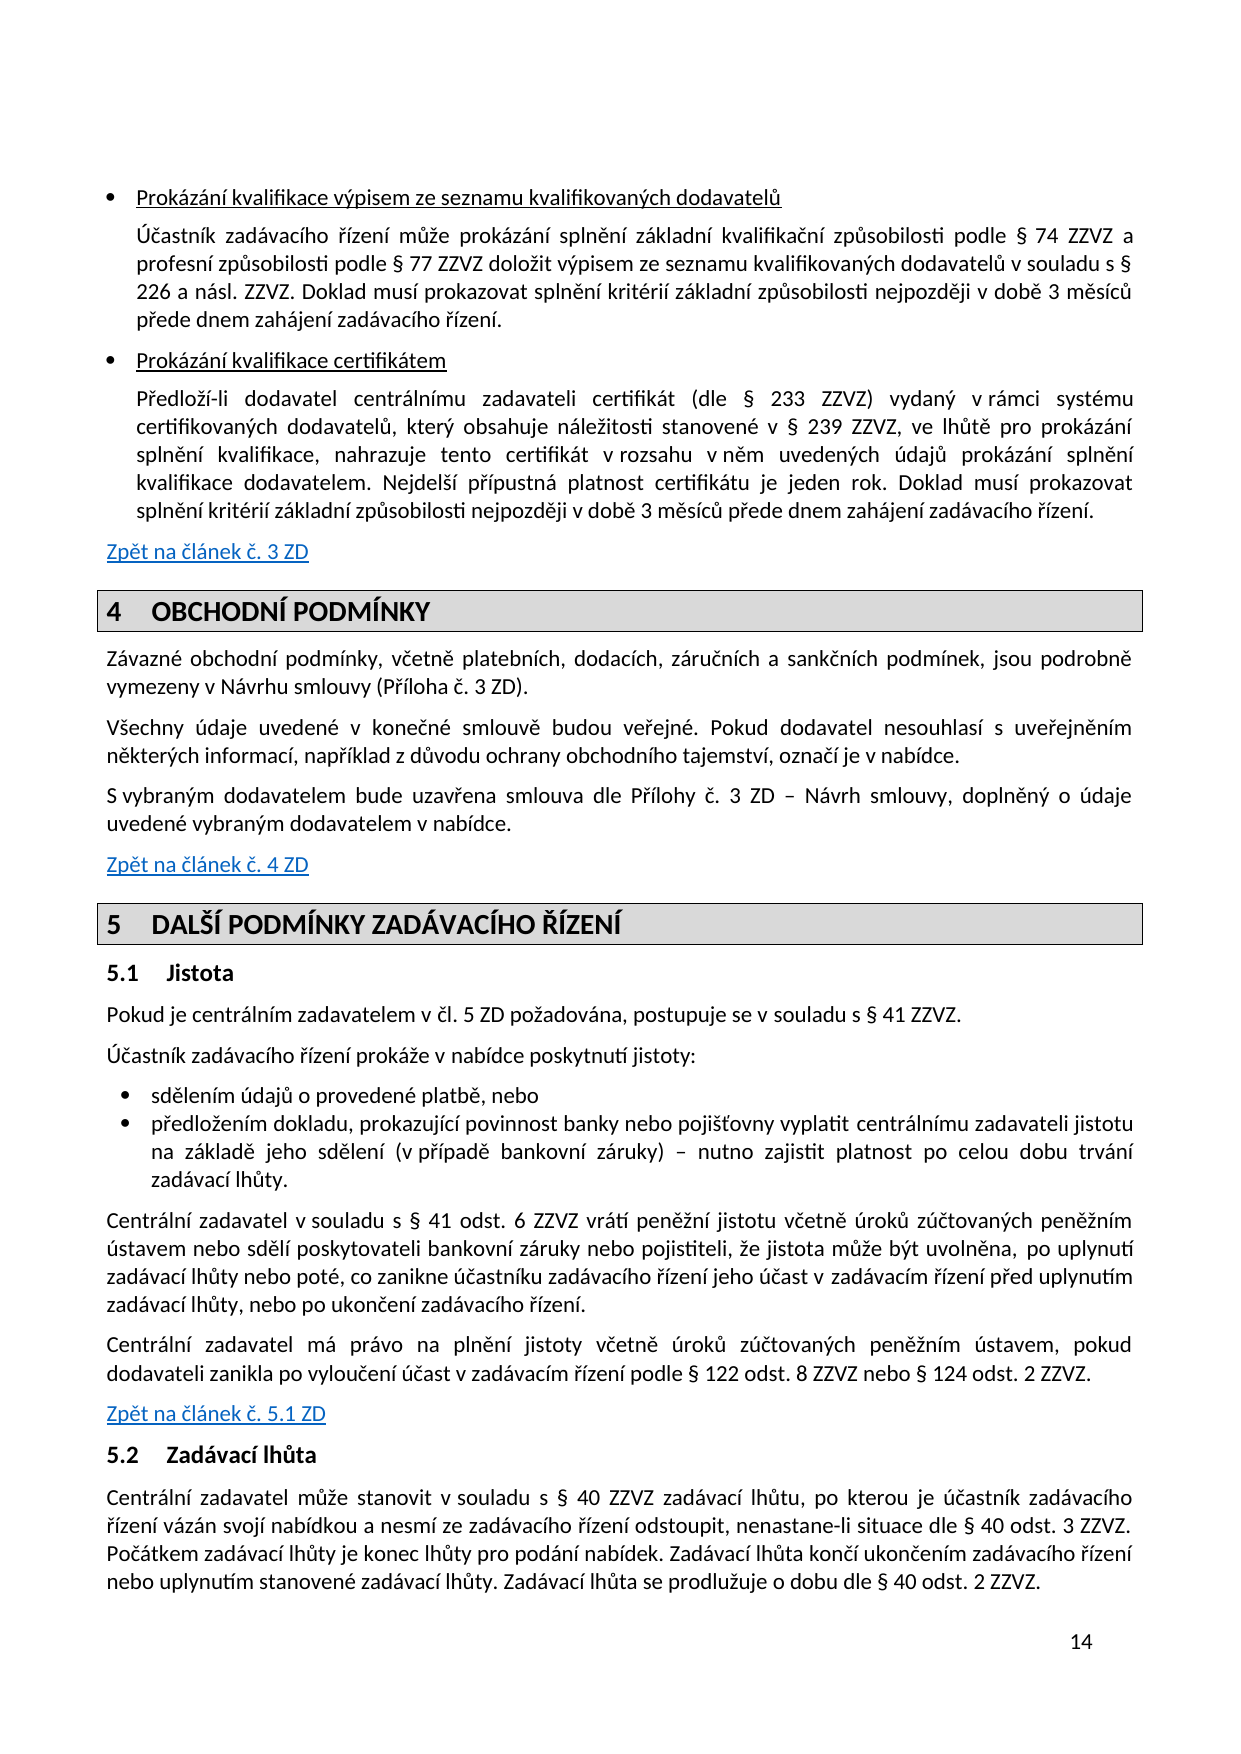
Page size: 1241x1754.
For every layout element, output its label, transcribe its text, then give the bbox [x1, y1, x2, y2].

text Zpět na článek č. 4 ZD [106, 850, 1134, 878]
subtitle Jistota [106, 957, 1134, 988]
subtitle OBCHODNÍ PODMÍNKY [98, 591, 1142, 631]
text Zpět na článek č. 5.1 ZD [106, 1399, 1134, 1427]
text Pokud je centrálním zadavatelem v čl. 5 ZD požadována, postupuje se v souladu s § 41 ZZVZ. [106, 1000, 1134, 1028]
subtitle Prokázání kvalifikace certifikátem [106, 346, 1134, 374]
text Předloží-li dodavatel centrálnímu zadavateli certifikát (dle § 233 ZZVZ) vydaný v rámci systému certifikovaných dodavatelů, který obsahuje náležitosti stanovené v § 239 ZZVZ, ve lhůtě pro prokázání splnění kvalifikace, nahrazuje tento certifikát v rozsahu v něm uvedených údajů prokázání splnění kvalifikace dodavatelem. Nejdelší přípustná platnost certifikátu je jeden rok. Doklad musí prokazovat splnění kritérií základní způsobilosti nejpozději v době 3 měsíců přede dnem zahájení zadávacího řízení. [136, 384, 1134, 524]
text Centrální zadavatel v souladu s § 41 odst. 6 ZZVZ vrátí peněžní jistotu včetně úroků zúčtovaných peněžním ústavem nebo sdělí poskytovateli bankovní záruky nebo pojistiteli, že jistota může být uvolněna, po uplynutí zadávací lhůty nebo poté, co zanikne účastníku zadávacího řízení jeho účast v zadávacím řízení před uplynutím zadávací lhůty, nebo po ukončení zadávacího řízení. [106, 1206, 1134, 1318]
text Všechny údaje uvedené v konečné smlouvě budou veřejné. Pokud dodavatel nesouhlasí s uveřejněním některých informací, například z důvodu ochrany obchodního tajemství, označí je v nabídce. [106, 713, 1134, 769]
subtitle DALŠÍ PODMÍNKY ZADÁVACÍHO ŘÍZENÍ [98, 904, 1142, 944]
text Centrální zadavatel může stanovit v souladu s § 40 ZZVZ zadávací lhůtu, po kterou je účastník zadávacího řízení vázán svojí nabídkou a nesmí ze zadávacího řízení odstoupit, nenastane-li situace dle § 40 odst. 3 ZZVZ. Počátkem zadávací lhůty je konec lhůty pro podání nabídek. Zadávací lhůta končí ukončením zadávacího řízení nebo uplynutím stanovené zadávací lhůty. Zadávací lhůta se prodlužuje o dobu dle § 40 odst. 2 ZZVZ. [106, 1483, 1134, 1595]
text Závazné obchodní podmínky, včetně platebních, dodacích, záručních a sankčních podmínek, jsou podrobně vymezeny v Návrhu smlouvy (Příloha č. 3 ZD). [106, 644, 1134, 700]
text Účastník zadávacího řízení může prokázání splnění základní kvalifikační způsobilosti podle § 74 ZZVZ a profesní způsobilosti podle § 77 ZZVZ doložit výpisem ze seznamu kvalifikovaných dodavatelů v souladu s § 226 a násl. ZZVZ. Doklad musí prokazovat splnění kritérií základní způsobilosti nejpozději v době 3 měsíců přede dnem zahájení zadávacího řízení. [136, 221, 1134, 333]
text S vybraným dodavatelem bude uzavřena smlouva dle Přílohy č. 3 ZD – Návrh smlouvy, doplněný o údaje uvedené vybraným dodavatelem v nabídce. [106, 781, 1134, 837]
list sdělením údajů o provedené platbě, nebo [121, 1081, 1134, 1109]
subtitle Prokázání kvalifikace výpisem ze seznamu kvalifikovaných dodavatelů [106, 183, 1134, 211]
text Zpět na článek č. 3 ZD [106, 537, 1134, 565]
subtitle Zadávací lhůta [106, 1440, 1134, 1470]
text Centrální zadavatel má právo na plnění jistoty včetně úroků zúčtovaných peněžním ústavem, pokud dodavateli zanikla po vyloučení účast v zadávacím řízení podle § 122 odst. 8 ZZVZ nebo § 124 odst. 2 ZZVZ. [106, 1331, 1134, 1387]
text Účastník zadávacího řízení prokáže v nabídce poskytnutí jistoty: [106, 1041, 1134, 1069]
list předložením dokladu, prokazující povinnost banky nebo pojišťovny vyplatit centrálnímu zadavateli jistotu na základě jeho sdělení (v případě bankovní záruky) – nutno zajistit platnost po celou dobu trvání zadávací lhůty. [121, 1109, 1134, 1193]
